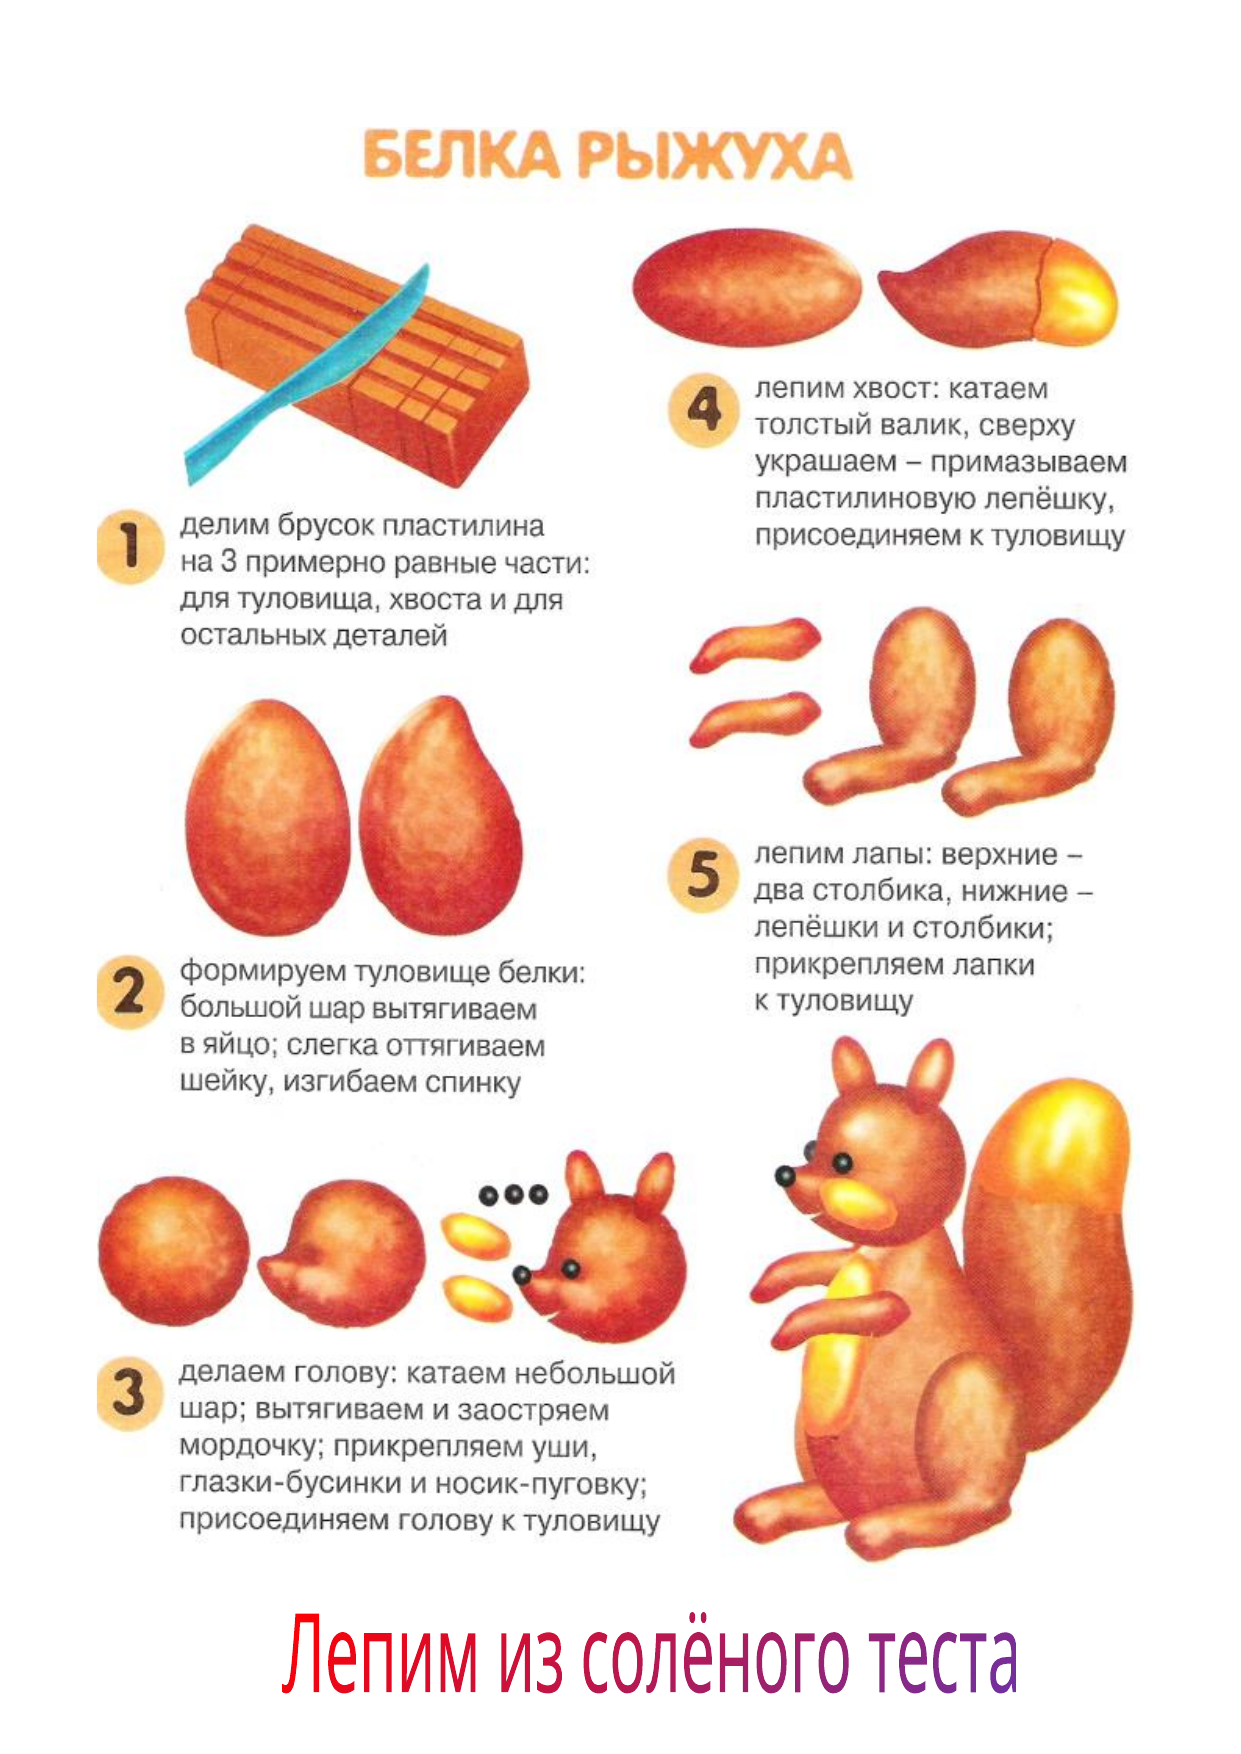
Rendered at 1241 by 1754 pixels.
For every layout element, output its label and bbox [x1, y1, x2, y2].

picture [96, 127, 1140, 1576]
